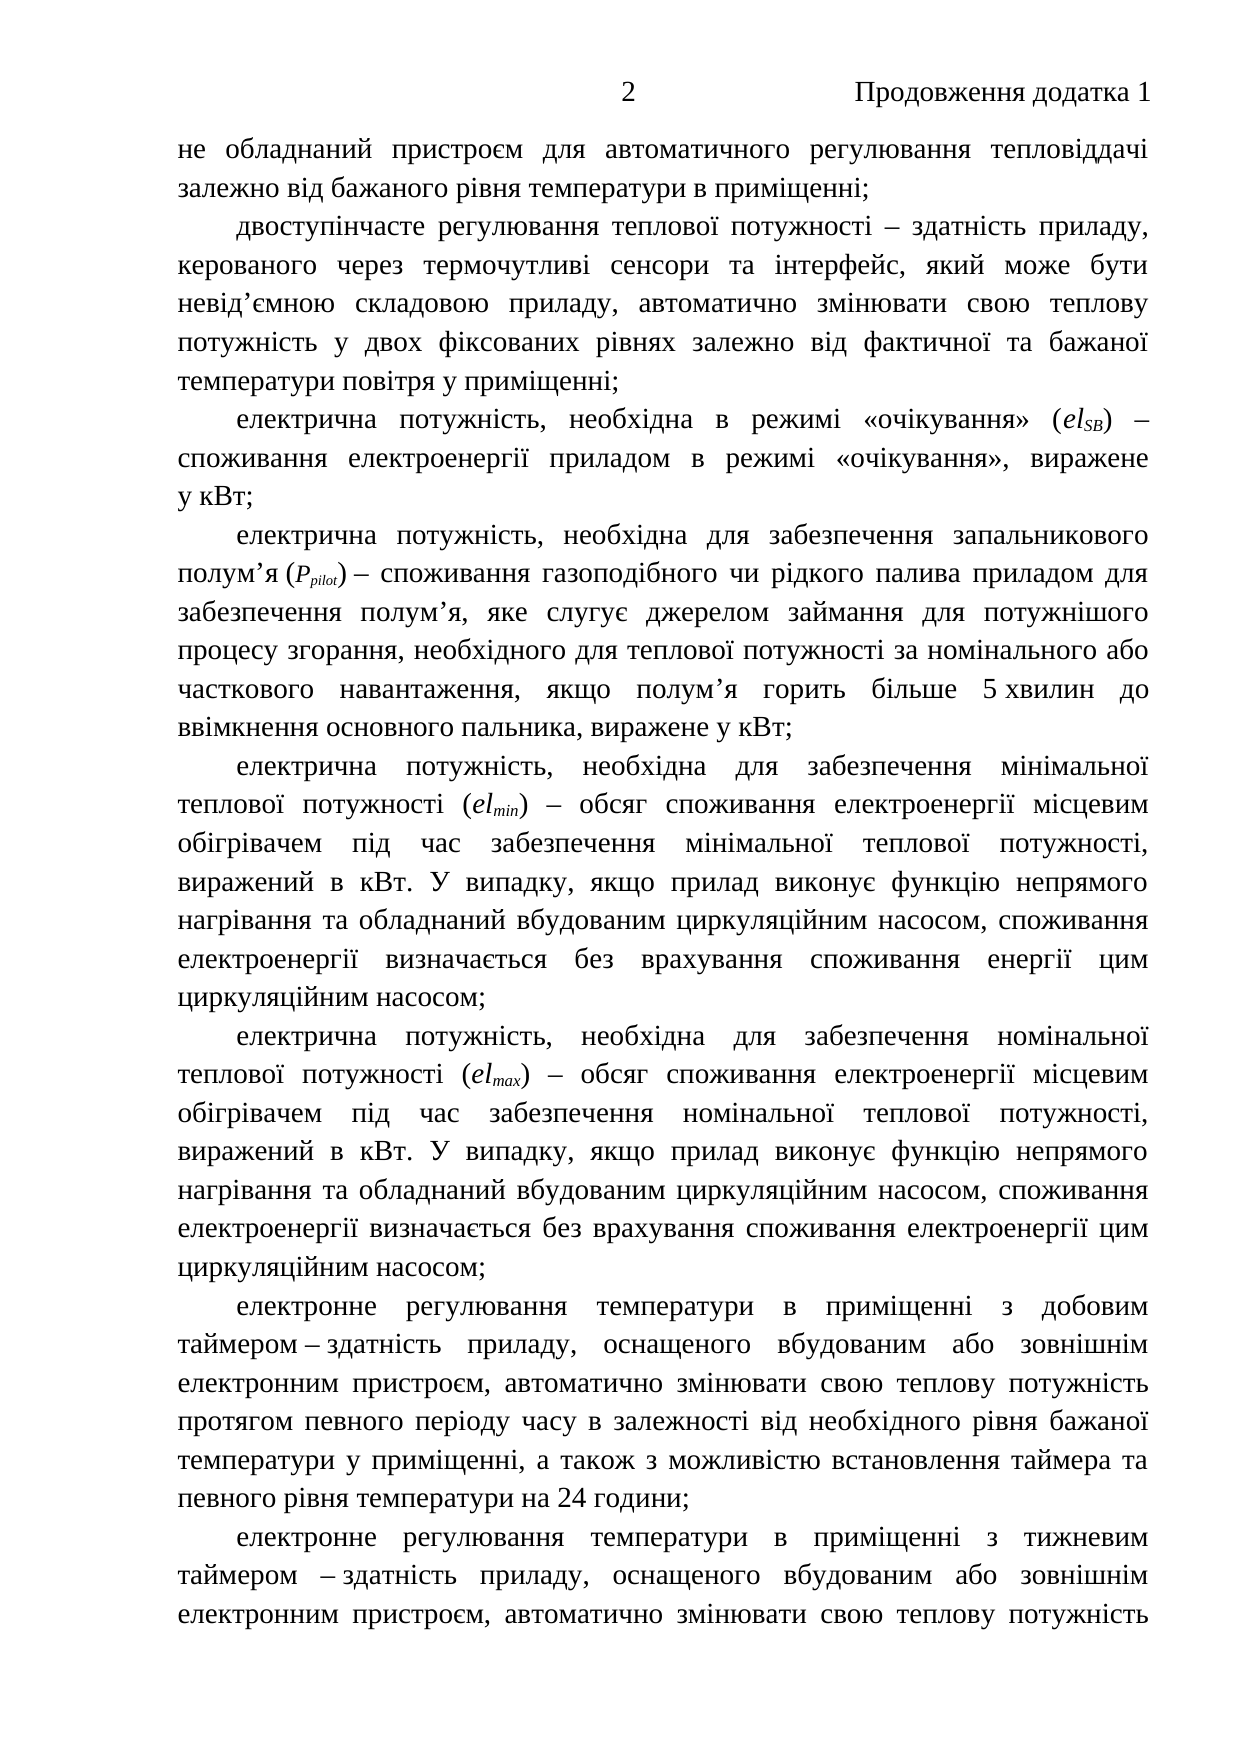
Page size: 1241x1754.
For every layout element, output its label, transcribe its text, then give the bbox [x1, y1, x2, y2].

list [177, 1519, 1149, 1629]
list електрична потужність, необхідна для забезпечення мінімальної теплової потужності (elmin) – обсяг споживання електроенергії місцевим обігрівачем під час забезпечення мінімальної теплової потужності, виражений в кВт. У випадку, якщо прилад виконує функцію непрямого нагрівання та обладнаний вбудованим циркуляційним насосом, споживання електроенергії визначається без врахування споживання енергії цим циркуляційним насосом; [177, 748, 1149, 1013]
list електронне регулювання температури в приміщенні з добовим таймером – здатність приладу, оснащеного вбудованим або зовнішнім електронним пристроєм, автоматично змінювати свою теплову потужність протягом певного періоду часу в залежності від необхідного рівня бажаної температури у приміщенні, а також з можливістю встановлення таймера та певного рівня температури на 24 години; [177, 1288, 1149, 1514]
list електрична потужність, необхідна для забезпечення номінальної теплової потужності (elmax) – обсяг споживання електроенергії місцевим обігрівачем під час забезпечення номінальної теплової потужності, виражений в кВт. У випадку, якщо прилад виконує функцію непрямого нагрівання та обладнаний вбудованим циркуляційним насосом, споживання електроенергії визначається без врахування споживання електроенергії цим циркуляційним насосом; [177, 1018, 1149, 1283]
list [177, 131, 1149, 203]
list електрична потужність, необхідна для забезпечення запальникового полум’я (Ppilot) – споживання газоподібного чи рідкого палива приладом для забезпечення полум’я, яке слугує джерелом займання для потужнішого процесу згорання, необхідного для теплової потужності за номінального або часткового навантаження, якщо полум’я горить більше 5 хвилин до ввімкнення основного пальника, виражене у кВт; [177, 517, 1149, 743]
list електрична потужність, необхідна в режимі «очікування» (elSB) – споживання електроенергії приладом в режимі «очікування», виражене у кВт; [177, 401, 1149, 512]
list двоступінчасте регулювання теплової потужності – здатність приладу, керованого через термочутливі сенсори та інтерфейс, який може бути невід’ємною складовою приладу, автоматично змінювати свою теплову потужність у двох фіксованих рівнях залежно від фактичної та бажаної температури повітря у приміщенні; [177, 208, 1149, 396]
